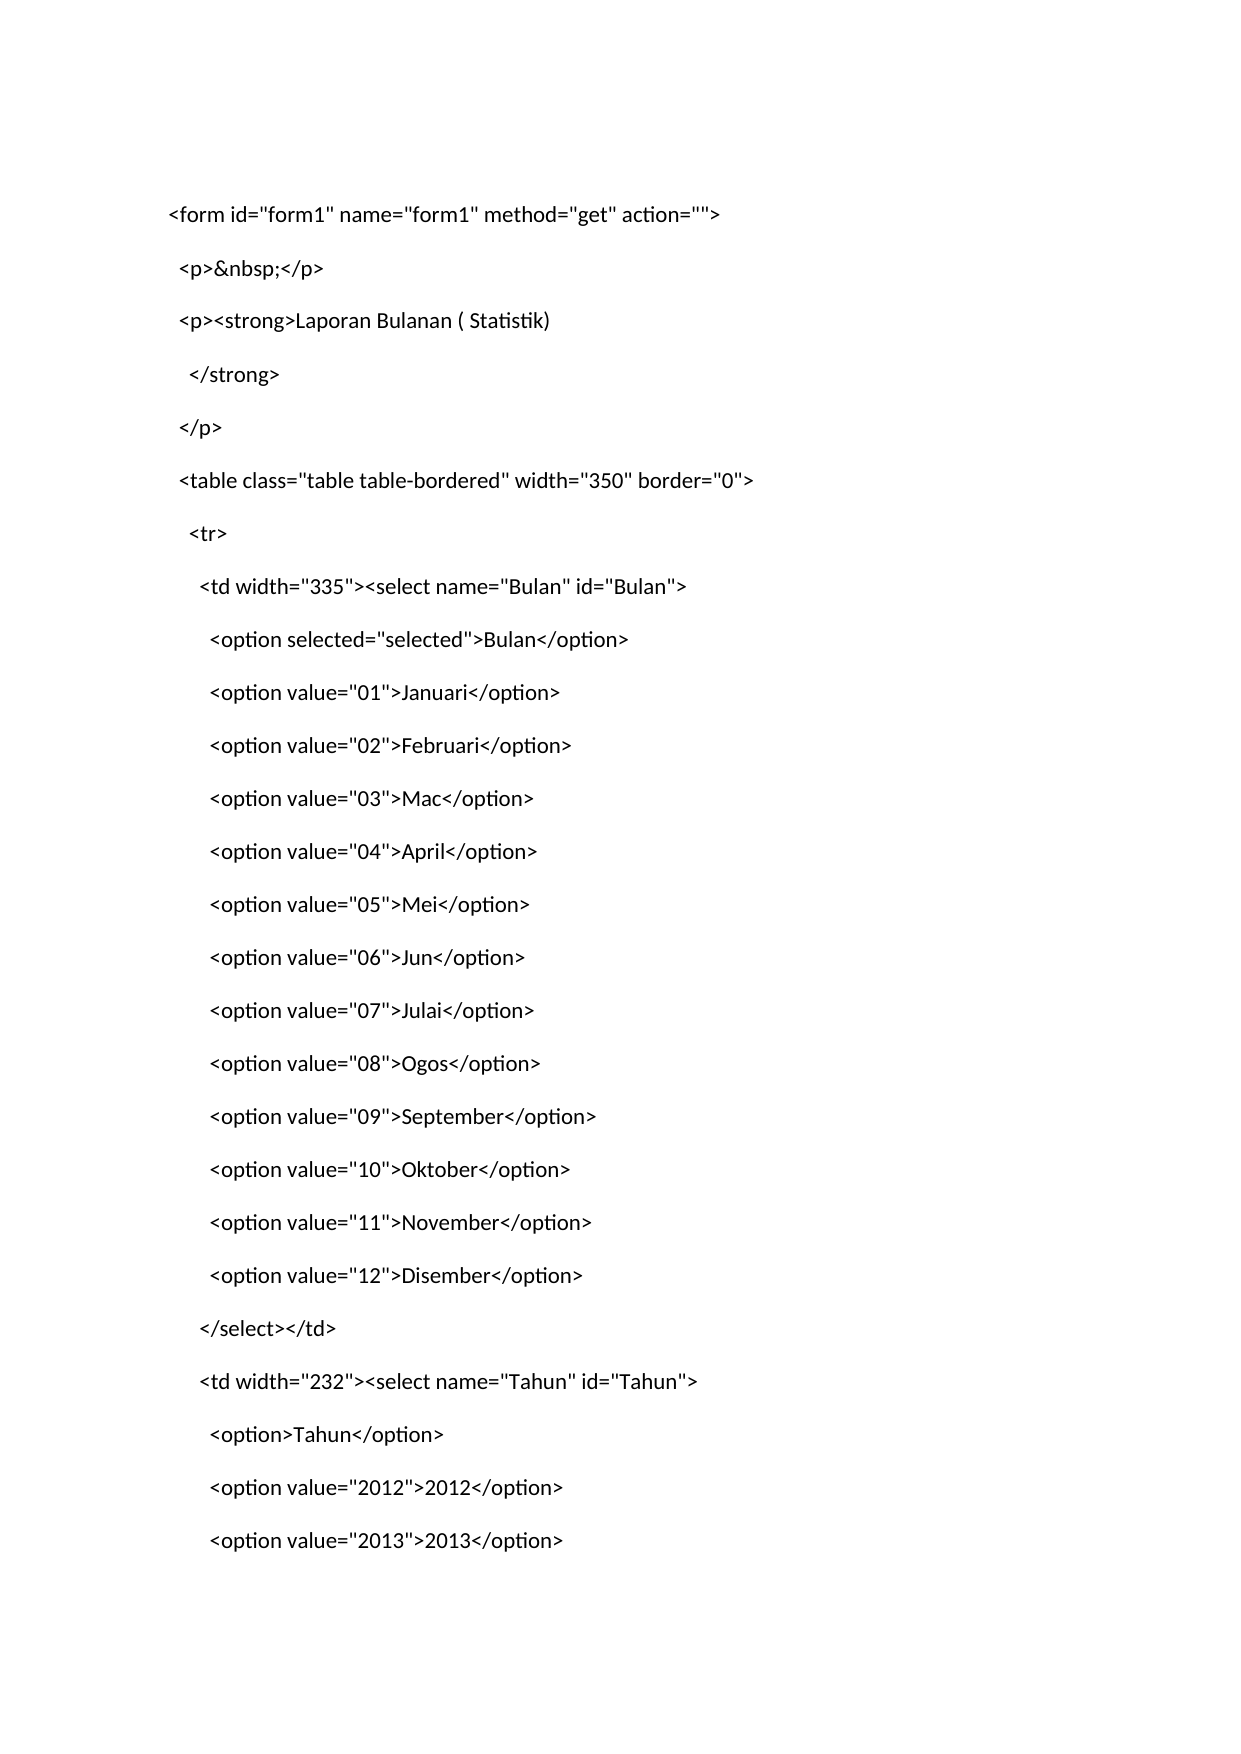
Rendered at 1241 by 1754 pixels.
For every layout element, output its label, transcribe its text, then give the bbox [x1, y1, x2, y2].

text <p><strong>Laporan Bulanan ( Statistik) [148, 307, 1093, 335]
text <option value="08">Ogos</option> [148, 1049, 1093, 1077]
text </strong> [148, 360, 1093, 388]
text <option value="2013">2013</option> [148, 1526, 1093, 1554]
text <option value="11">November</option> [148, 1208, 1093, 1236]
text <td width="335"><select name="Bulan" id="Bulan"> [148, 572, 1093, 600]
text <tr> [148, 519, 1093, 547]
text <option value="06">Jun</option> [148, 943, 1093, 971]
text <option>Tahun</option> [148, 1420, 1093, 1448]
text <option value="01">Januari</option> [148, 678, 1093, 706]
text <option value="05">Mei</option> [148, 890, 1093, 918]
text <form id="form1" name="form1" method="get" action=""> [148, 201, 1093, 229]
text <option value="12">Disember</option> [148, 1261, 1093, 1289]
text <option value="2012">2012</option> [148, 1473, 1093, 1501]
text </select></td> [148, 1314, 1093, 1342]
text <option value="04">April</option> [148, 837, 1093, 865]
text <option value="10">Oktober</option> [148, 1155, 1093, 1183]
text <option value="03">Mac</option> [148, 784, 1093, 812]
text <option selected="selected">Bulan</option> [148, 625, 1093, 653]
text <option value="02">Februari</option> [148, 731, 1093, 759]
text </p> [148, 413, 1093, 441]
text <td width="232"><select name="Tahun" id="Tahun"> [148, 1367, 1093, 1395]
text <option value="07">Julai</option> [148, 996, 1093, 1024]
text <table class="table table-bordered" width="350" border="0"> [148, 466, 1093, 494]
text <p>&nbsp;</p> [148, 254, 1093, 282]
text <option value="09">September</option> [148, 1102, 1093, 1130]
